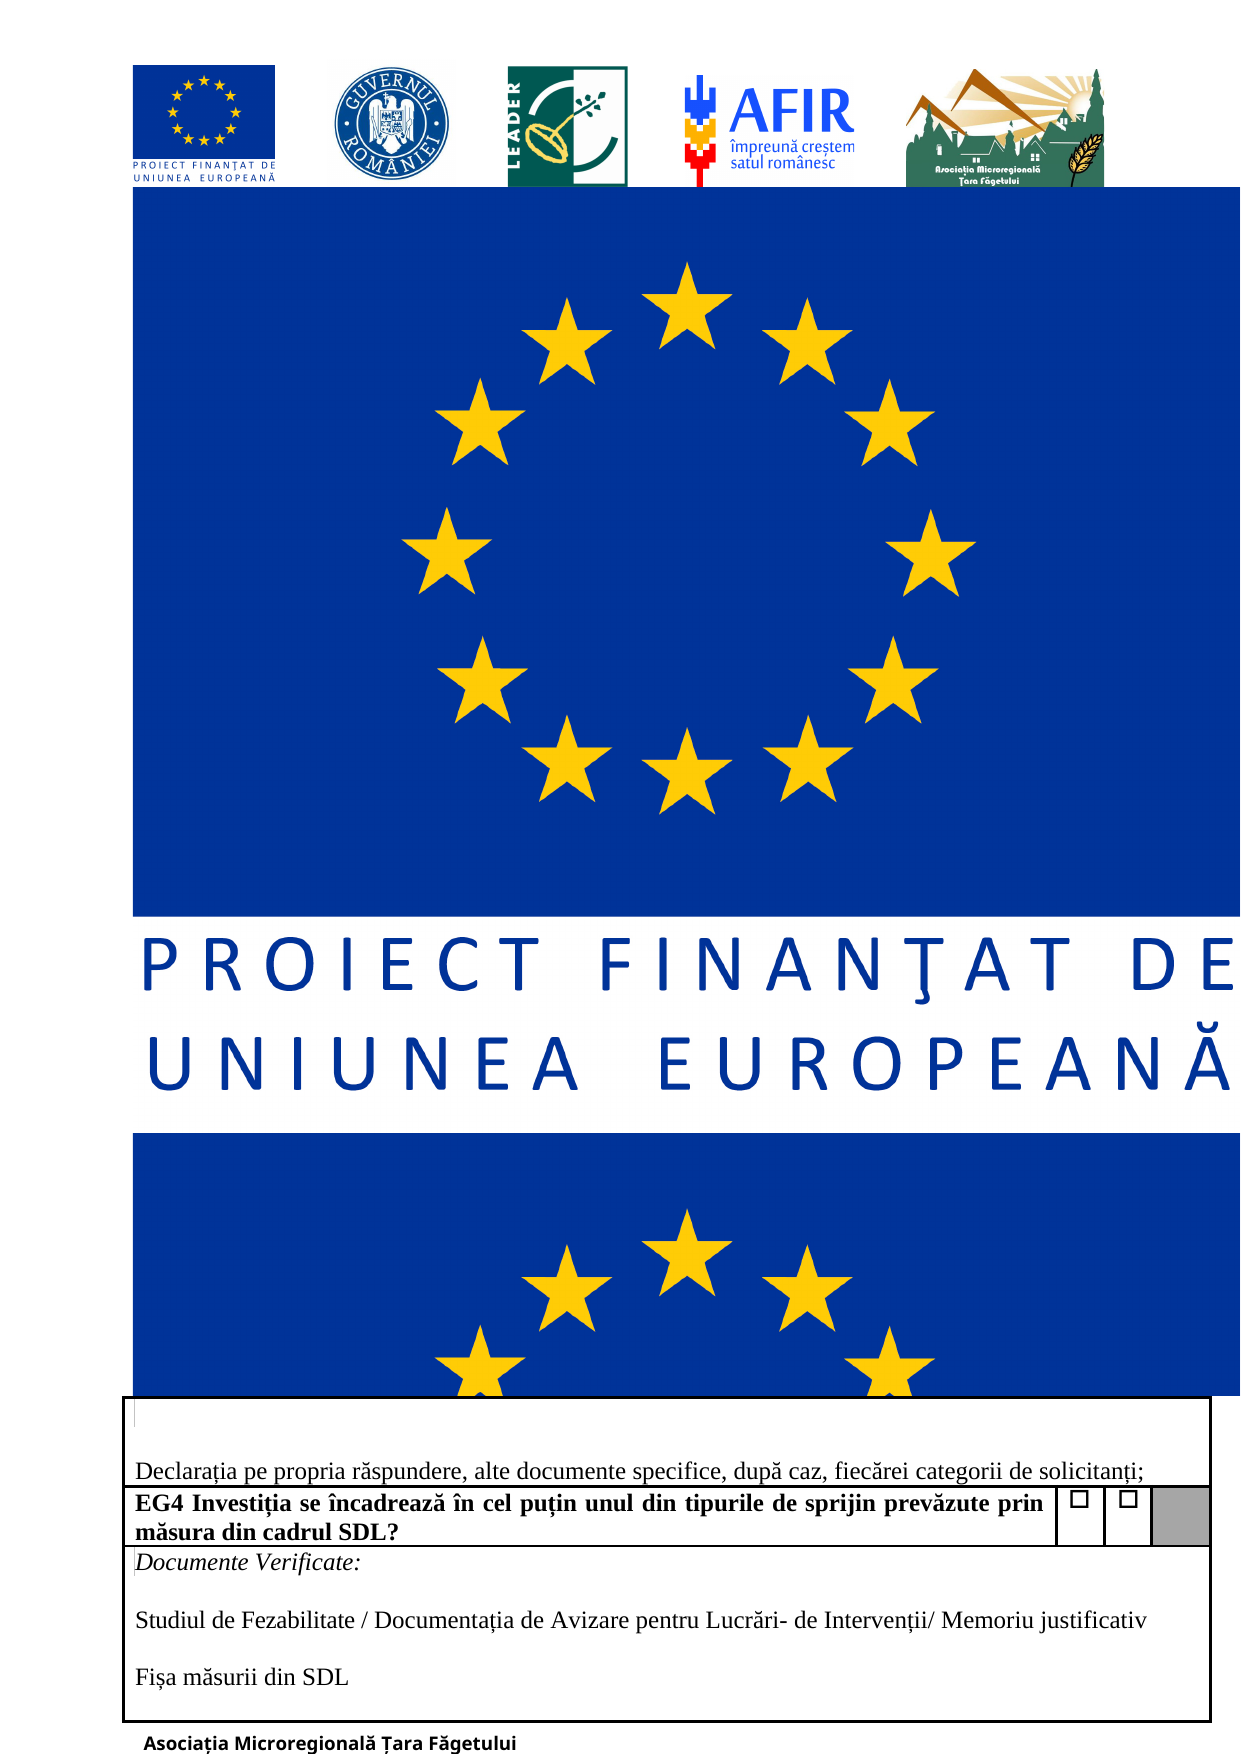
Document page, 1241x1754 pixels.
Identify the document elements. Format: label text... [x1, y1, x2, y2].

table_cell Documente Verificate Declarația pe propria răspundere, alte documente specifice, după caz, fiecărei categorii de solicitanți; [125, 1399, 1209, 1485]
picture [132, 59, 1241, 1396]
table_cell [1058, 1488, 1103, 1545]
table_cell [1153, 1488, 1209, 1545]
table_cell Documente Verificate: Studiul de Fezabilitate / Documentația de Avizare pentru Lucrări- de Intervenții/ Memoriu justificativ Fișa măsurii din SDL Acțiunile eligibile Crearea sau modernizarea buclelor locale la punct fix care presupune: crearea unei infrastructuri de acces broadband la punct fix (buclă locală sau ”last mile”) în zonele fără acces la internet în bandă largă; modernizarea infrastructurii existente de telecomunicații, în întregime sau parțial, inadecvată (care prezintă calitate scăzută, capacitate scăzută, siguranță scăzută sau acoperire insuficientă) sau incapabilă să ofere o calitate minimă a serviciilor broadband. investițiile eferente racordării la o rețea de distribuție (backhaul network) în vederea asigurării unei conexiuni adecvate la rețeaua magistrală (backbone network). Crearea rețelei de distribuție și crearea sau modernizarea buclelor locale, care, pe lângă acțiunile de la pct. a. i) și ii) presupune și: crearea unei infrastructuri de distribuție broadband (backhaul network), în zonele în care aceasta nu există, de la punctul de inserție în rețeaua magistrală de mare capacitate (backbone network) până la punctul local de acces în bandă largă (PLABL), pentru a conecta rețeaua de acces local la rețeaua backbone; investițiile aferente creării unei infrastructuri de distribuție (backhaul-network) în vederea asigurării unei conexiuni adecvate la rețeaua magistrală (backbone network) și realizării punctelor de inserție și a lucrărilor de racordare la rețelele backbone. Pentru ambele tipuri de acțiuni pot fi eligibile: lucrările de realizare sau modernizare a buclelor locale la punct fix (last-mile network), de la punctele locale de acces în bandă largă (PLABL) la utilizatorul final; realizarea sau modernizarea PLABL, inclusiv lucrările aferente necesare; finanțarea echipamentelor tehnice și toate lucrările civile aferente instalării și punerii în funcțiune a acestora (ca de exemplu canalizații, conducte, piloni, stații la sol etc.); finanțarea sistemelor de software necesare; instalarea elementelor de rețea și a facilităților asociate acestora e.g.: switch local digital și routere, puncte de prezență etc. Documente Verificate Avizul tehnic al INSCC [125, 1547, 1209, 1720]
table_cell EG4 Investiția se încadrează în cel puțin unul din tipurile de sprijin prevăzute prin măsura din cadrul SDL? [125, 1488, 1055, 1545]
table_cell [1106, 1488, 1150, 1545]
